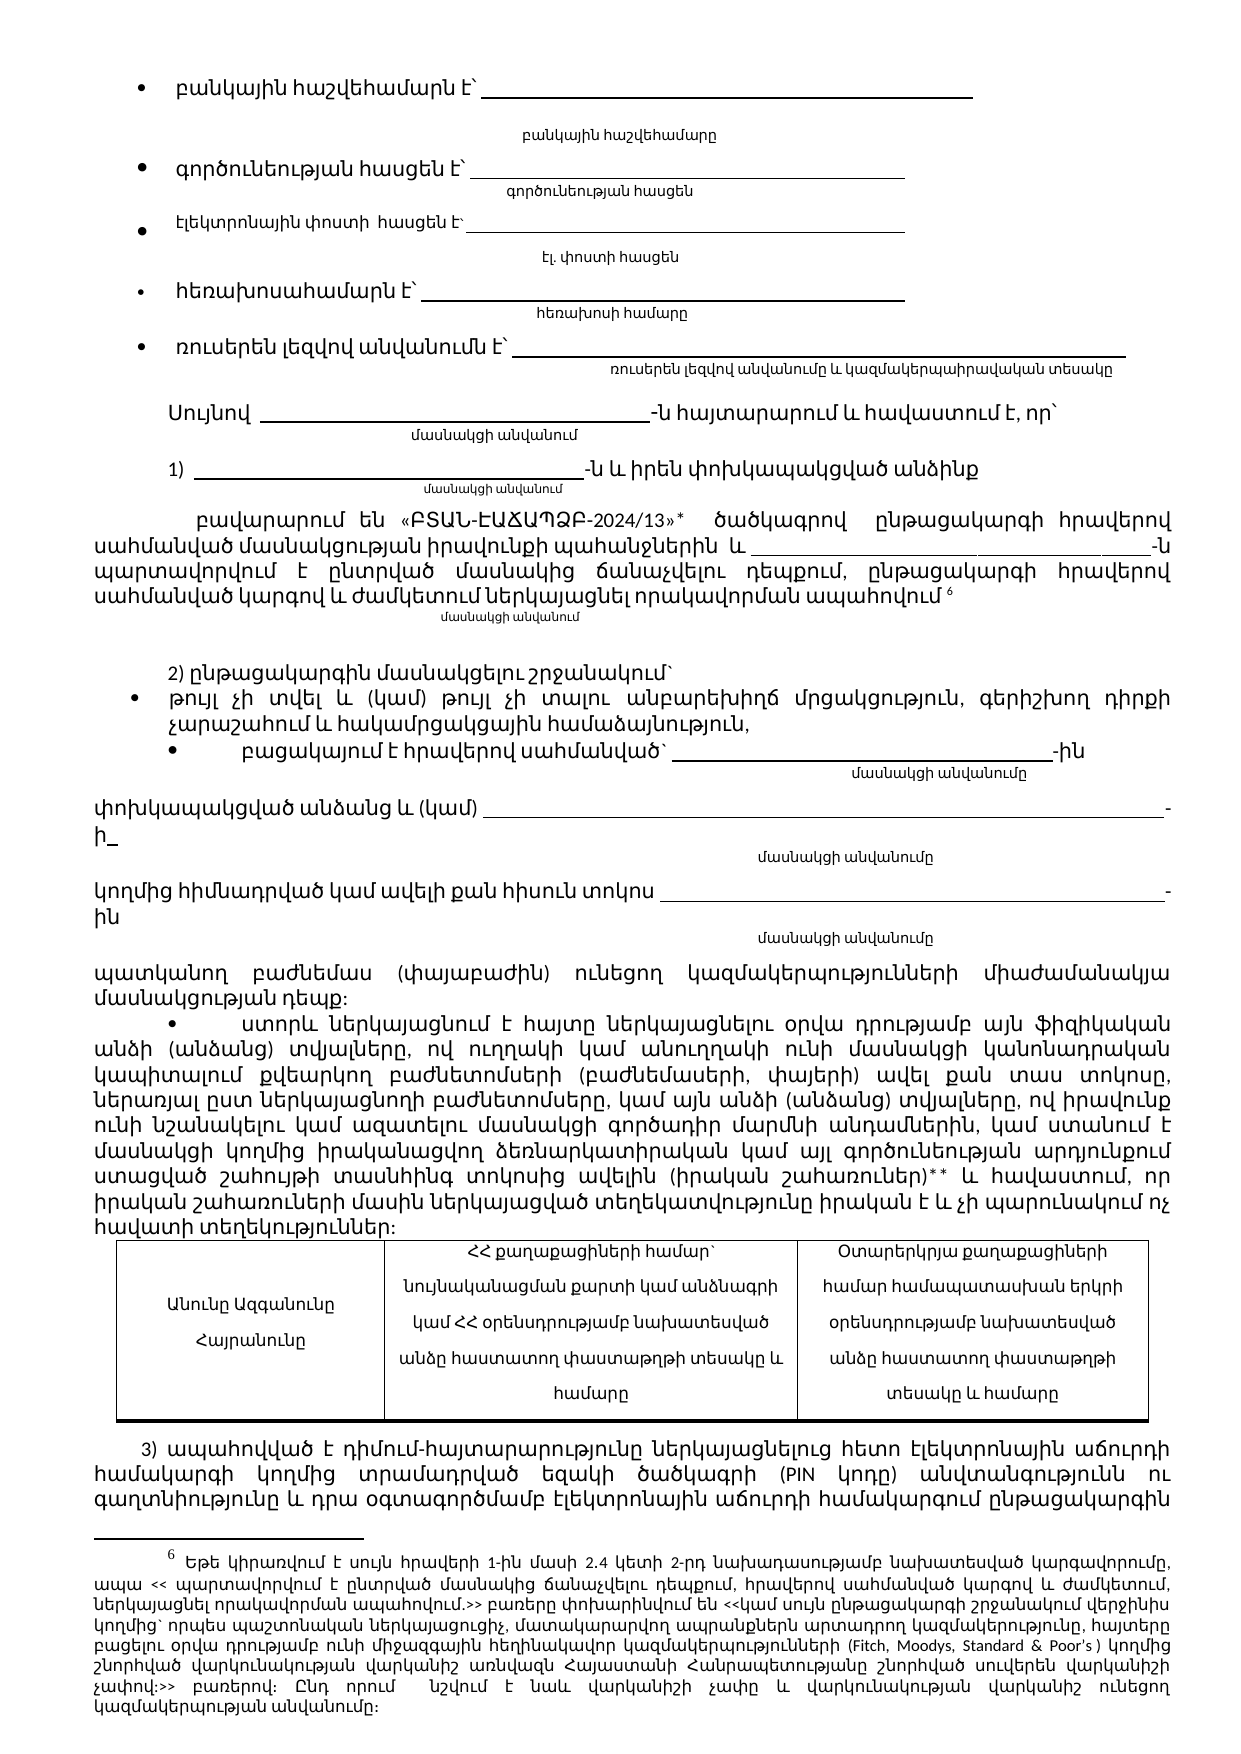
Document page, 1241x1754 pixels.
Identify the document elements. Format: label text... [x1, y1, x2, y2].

text 2) ընթացակարգին մասնակցելու շրջանակում` [94, 660, 1171, 685]
text մասնակցի անվանումը [94, 848, 1171, 879]
text կողմից հիմնադրված կամ ավելի քան հիսուն տոկոս -ին [94, 879, 1171, 929]
text մասնակցի անվանումը [94, 929, 1171, 960]
text մասնակցի անվանում [94, 426, 1171, 457]
text բավարարում են «ԲՏԱՆ-ԷԱՃԱՊՁԲ-2024/13»* ծածկագրով ընթացակարգի հրավերով սահմանված մասնակցության իրավունքի պահանջներին և -ն պարտավորվում է ընտրված մասնակից ճանաչվելու դեպքում, ընթացակարգի հրավերով սահմանված կարգով և ժամկետում ներկայացնել որակավորման ապահովում [94, 507, 1171, 609]
list գործունեության հասցեն է՝ [138, 156, 1171, 182]
text մասնակցի անվանումը [94, 764, 1171, 795]
text փոխկապակցված անձանց և (կամ) -ի [94, 795, 1171, 848]
list բացակայում է հրավերով սահմանված` -ին [94, 736, 1171, 764]
text պատկանող բաժնեմաս (փայաբաժին) ունեցող կազմակերպությունների միաժամանակյա մասնակցության դեպք: [94, 960, 1171, 1011]
list էլեկտրոնային փոստի հասցեն է՝ [138, 212, 1171, 248]
list բանկային հաշվեհամարն է՝ [138, 75, 1171, 126]
list թույլ չի տվել և (կամ) թույլ չի տալու անբարեխիղճ մրցակցություն, գերիշխող դիրքի չարաշահում և հակամրցակցային համաձայնություն, [131, 685, 1171, 736]
text էլ. փոստի հասցեն [94, 248, 1171, 279]
text 1) -ն և իրեն փոխկապակցված անձինք [94, 457, 1171, 482]
text հեռախոսի համարը [462, 304, 1171, 334]
text Սույնով -ն հայտարարում և հավաստում է, որ՝ [94, 396, 1171, 426]
list ռուսերեն լեզվով անվանումն է՝ [138, 334, 1171, 360]
text մասնակցի անվանում [94, 482, 1171, 507]
text ռուսերեն լեզվով անվանումը և կազմակերպաիրավական տեսակը [536, 360, 1171, 391]
list հեռախոսահամարն է՝ [138, 279, 1171, 304]
list ստորև ներկայացնում է հայտը ներկայացնելու օրվա դրությամբ այն ֆիզիկական անձի (անձանց) տվյալները, ով ուղղակի կամ անուղղակի ունի մասնակցի կանոնադրական կապիտալում քվեարկող բաժնետոմսերի (բաժնեմասերի, փայերի) ավել քան տաս տոկոսը, ներառյալ ըստ ներկայացնողի բաժնետոմսերը, կամ այն անձի (անձանց) տվյալները, ով իրավունք ունի նշանակելու կամ ազատելու մասնակցի գործադիր մարմնի անդամներին, կամ ստանում է մասնակցի կողմից իրականացվող ձեռնարկատիրական կամ այլ գործունեության արդյունքում ստացված շահույթի տասնհինգ տոկոսից ավելին (իրական շահառուներ)** և հավաստում, որ իրական շահառուների մասին ներկայացված տեղեկատվությունը իրական է և չի պարունակում ոչ հավատի տեղեկություններ: [94, 1011, 1171, 1240]
text գործունեության հասցեն [94, 182, 1171, 212]
text բանկային հաշվեհամարը [94, 126, 1171, 156]
table_header ՀՀ քաղաքացիների համար` նույնականացման քարտի կամ անձնագրի կամ ՀՀ օրենսդրությամբ նախատեսված անձը հաստատող փաստաթղթի տեսակը և համարը [385, 1241, 797, 1419]
table_header Օտարերկրյա քաղաքացիների համար համապատասխան երկրի օրենսդրությամբ նախատեսված անձը հաստատող փաստաթղթի տեսակը և համարը [798, 1241, 1148, 1419]
text մասնակցի անվանում [94, 609, 1171, 634]
table_header Անունը Ազգանունը Հայրանունը [117, 1241, 384, 1419]
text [94, 1436, 1171, 1512]
